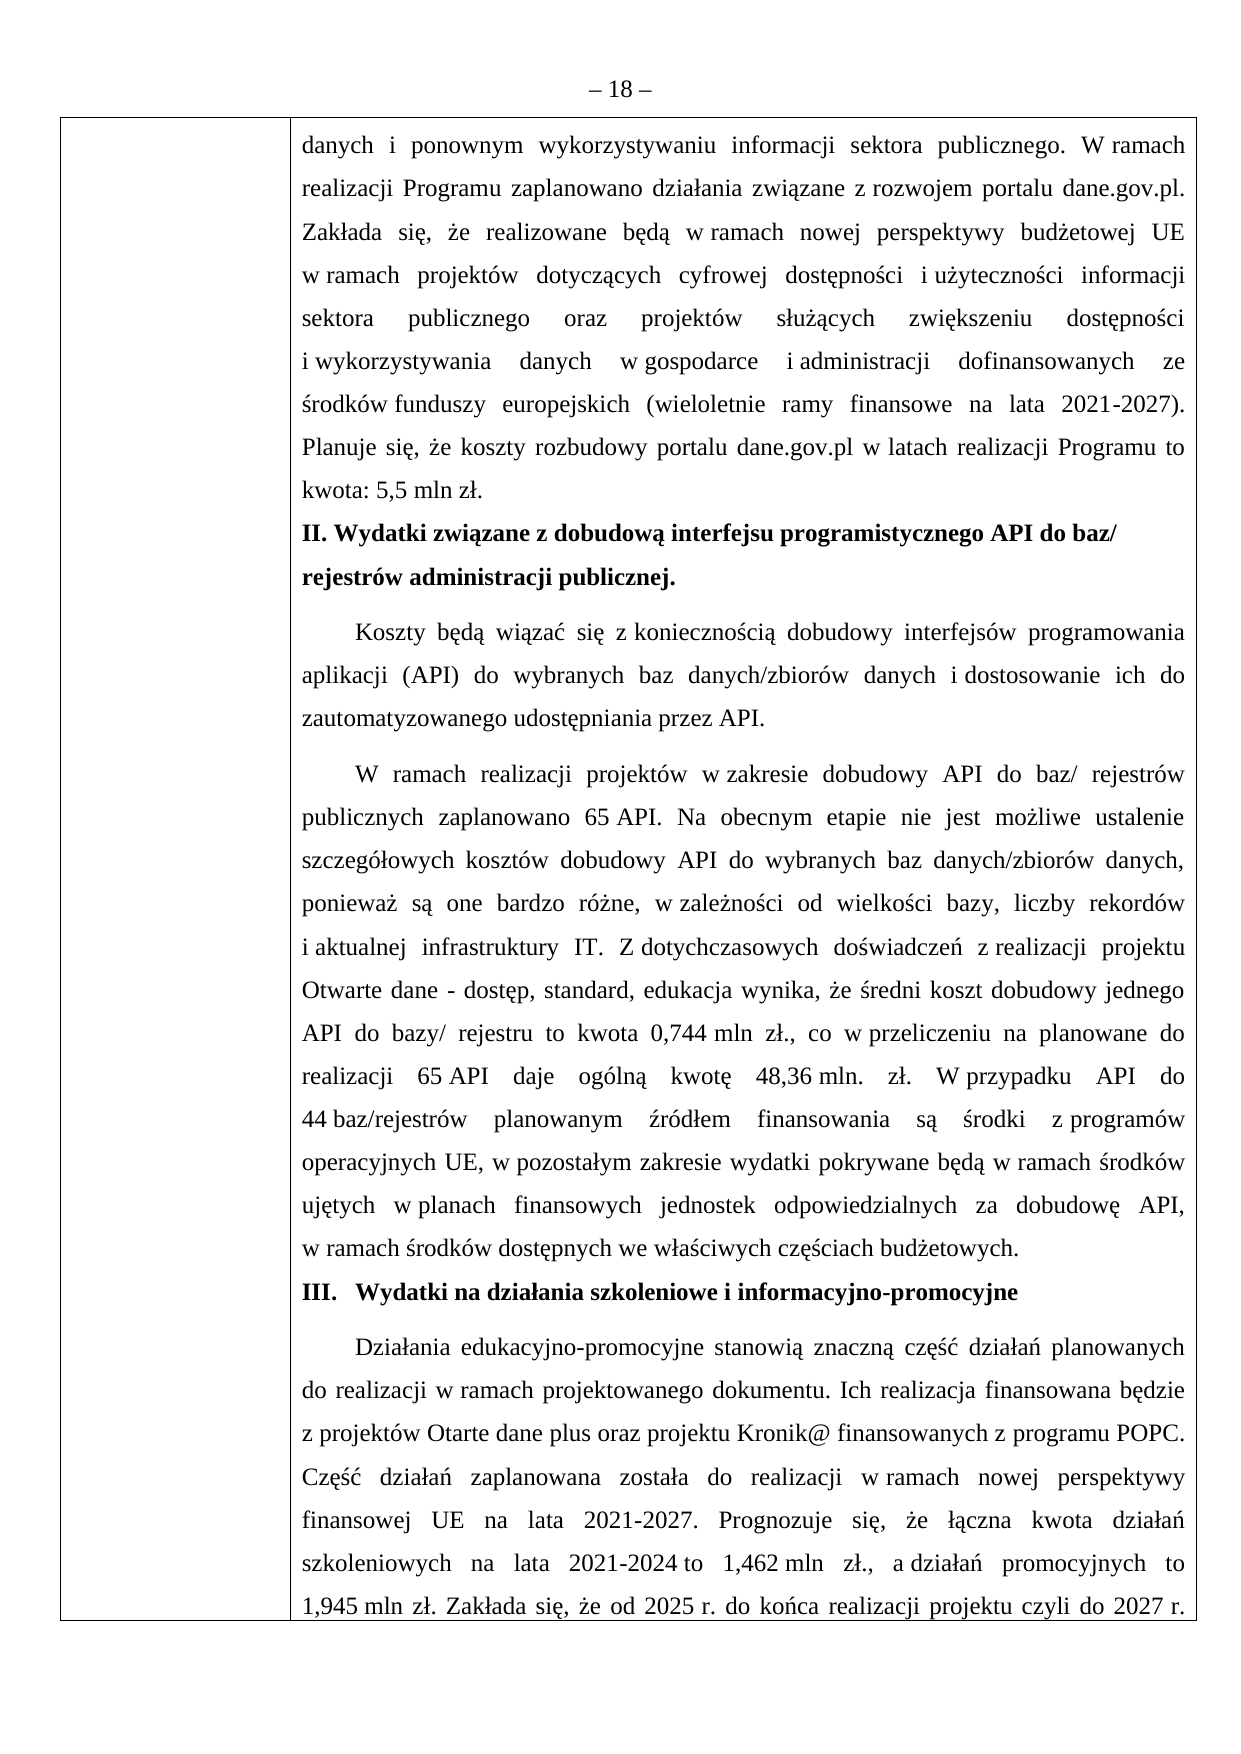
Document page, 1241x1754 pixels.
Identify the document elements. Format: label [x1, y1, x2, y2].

table_cell [291, 118, 1196, 1620]
table_cell [61, 118, 290, 1620]
